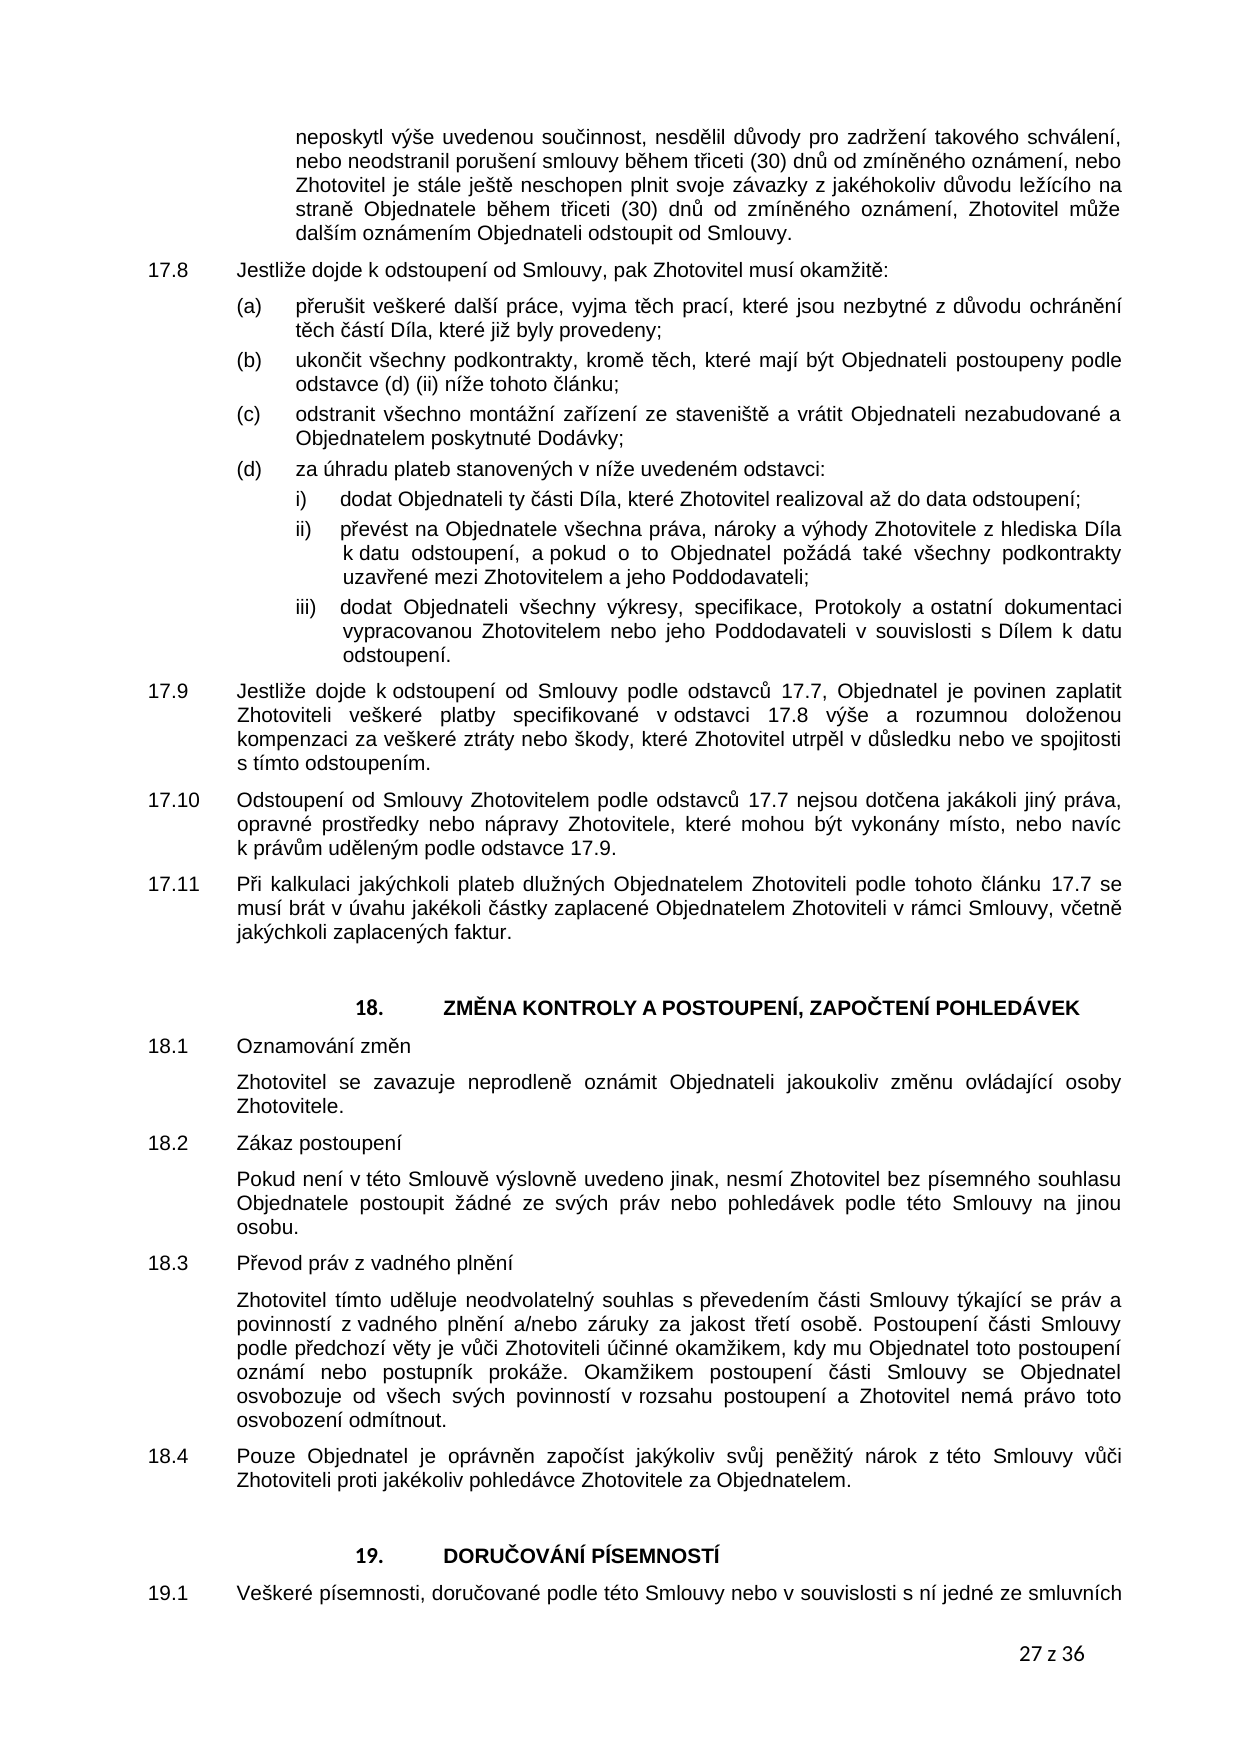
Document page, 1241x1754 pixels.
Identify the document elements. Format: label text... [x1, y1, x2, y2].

text Zhotovitel se zavazuje neprodleně oznámit Objednateli jakoukoliv změnu ovládající osoby Zhotovitele. [236, 1070, 1122, 1118]
list ukončit všechny podkontrakty, kromě těch, které mají být Objednateli postoupeny podle odstavce (d) (ii) níže tohoto článku; [236, 348, 1122, 396]
subtitle Jestliže dojde k odstoupení od Smlouvy, pak Zhotovitel musí okamžitě: [148, 257, 1122, 281]
subtitle Zhotovitel tímto uděluje neodvolatelný souhlas s převedením části Smlouvy týkající se práv a povinností z vadného plnění a/nebo záruky za jakost třetí osobě. Postoupení části Smlouvy podle předchozí věty je vůči Zhotoviteli účinné okamžikem, kdy mu Objednatel toto postoupení oznámí nebo postupník prokáže. Okamžikem postoupení části Smlouvy se Objednatel osvobozuje od všech svých povinností v rozsahu postoupení a Zhotovitel nemá právo toto osvobození odmítnout. [236, 1288, 1122, 1431]
list dodat Objednateli všechny výkresy, specifikace, Protokoly a ostatní dokumentaci vypracovanou Zhotovitelem nebo jeho Poddodavateli v souvislosti s Dílem k datu odstoupení. [295, 595, 1122, 667]
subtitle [148, 1581, 1122, 1605]
subtitle Jestliže dojde k odstoupení od Smlouvy podle odstavců 17.7, Objednatel je povinen zaplatit Zhotoviteli veškeré platby specifikované v odstavci 17.8 výše a rozumnou doloženou kompenzaci za veškeré ztráty nebo škody, které Zhotovitel utrpěl v důsledku nebo ve spojitosti s tímto odstoupením. [148, 679, 1122, 775]
subtitle Při kalkulaci jakýchkoli plateb dlužných Objednatelem Zhotoviteli podle tohoto článku 17.7 se musí brát v úvahu jakékoli částky zaplacené Objednatelem Zhotoviteli v rámci Smlouvy, včetně jakýchkoli zaplacených faktur. [148, 872, 1122, 944]
subtitle Zákaz postoupení [148, 1130, 1122, 1154]
list odstranit všechno montážní zařízení ze staveniště a vrátit Objednateli nezabudované a Objednatelem poskytnuté Dodávky; [236, 402, 1122, 450]
subtitle DORUČOVÁNÍ PÍSEMNOSTÍ [354, 1541, 1122, 1569]
subtitle Pouze Objednatel je oprávněn započíst jakýkoliv svůj peněžitý nárok z této Smlouvy vůči Zhotoviteli proti jakékoliv pohledávce Zhotovitele za Objednatelem. [148, 1444, 1122, 1492]
subtitle Odstoupení od Smlouvy Zhotovitelem podle odstavců 17.7 nejsou dotčena jakákoli jiný práva, opravné prostředky nebo nápravy Zhotovitele, které mohou být vykonány místo, nebo navíc k právům uděleným podle odstavce 17.9. [148, 788, 1122, 859]
subtitle Převod práv z vadného plnění [148, 1251, 1122, 1275]
list převést na Objednatele všechna práva, nároky a výhody Zhotovitele z hlediska Díla k datu odstoupení, a pokud o to Objednatel požádá také všechny podkontrakty uzavřené mezi Zhotovitelem a jeho Poddodavateli; [295, 517, 1122, 589]
subtitle ZMĚNA KONTROLY A POSTOUPENÍ, započtení pohledávek [354, 993, 1122, 1021]
list za úhradu plateb stanovených v níže uvedeném odstavci: [236, 456, 1122, 480]
text Pokud není v této Smlouvě výslovně uvedeno jinak, nesmí Zhotovitel bez písemného souhlasu Objednatele postoupit žádné ze svých práv nebo pohledávek podle této Smlouvy na jinou osobu. [236, 1167, 1122, 1239]
subtitle Oznamování změn [148, 1033, 1122, 1057]
list přerušit veškeré další práce, vyjma těch prací, které jsou nezbytné z důvodu ochránění těch částí Díla, které již byly provedeny; [236, 294, 1122, 342]
list dodat Objednateli ty části Díla, které Zhotovitel realizoval až do data odstoupení; [295, 487, 1122, 511]
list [236, 125, 1122, 245]
